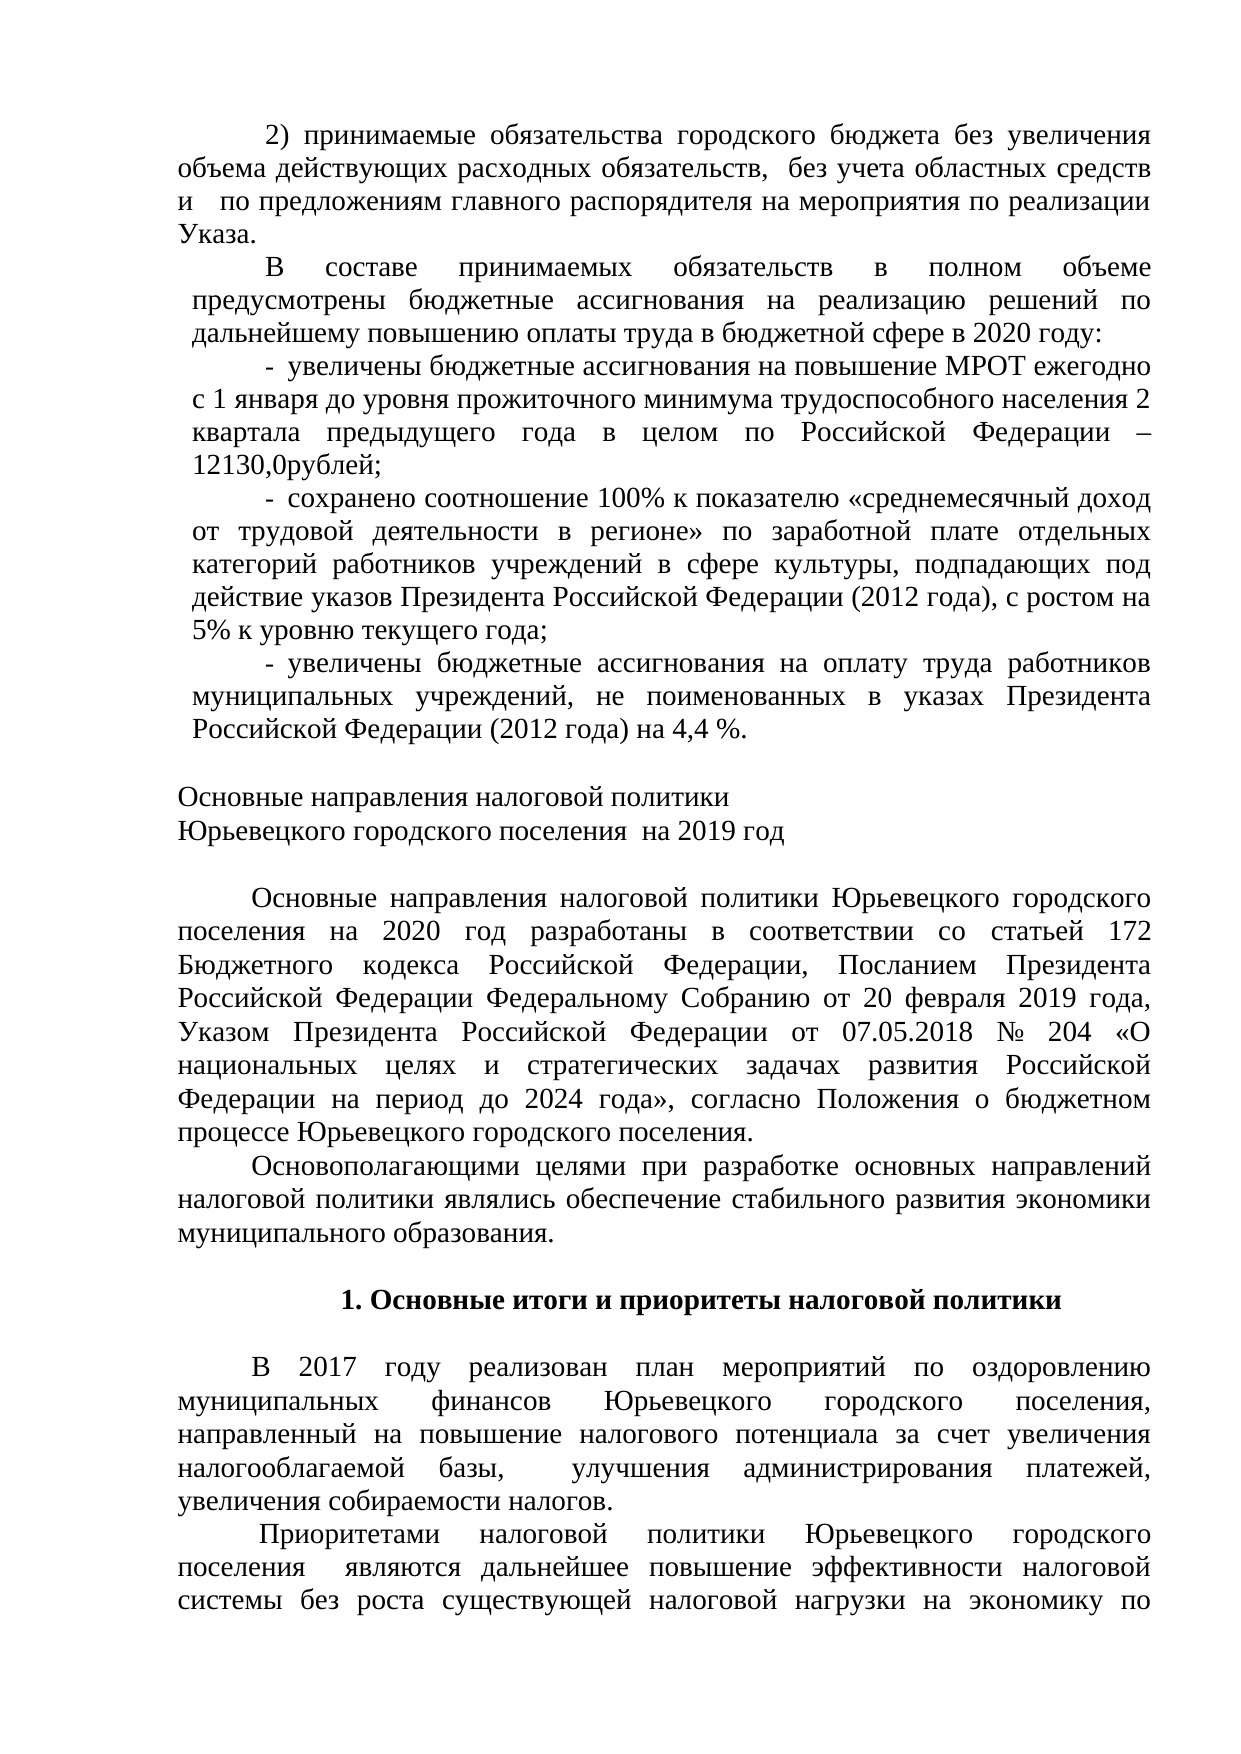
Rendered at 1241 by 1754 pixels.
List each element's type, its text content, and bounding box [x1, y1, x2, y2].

text В составе принимаемых обязательств в полном объеме предусмотрены бюджетные ассигнования на реализацию решений по дальнейшему повышению оплаты труда в бюджетной сфере в 2020 году: [192, 250, 1152, 349]
list увеличены бюджетные ассигнования на повышение МРОТ ежегодно с 1 января до уровня прожиточного минимума трудоспособного населения 2 квартала предыдущего года в целом по Российской Федерации – 12130,0рублей; [192, 349, 1152, 481]
text 1. Основные итоги и приоритеты налоговой политики [177, 1282, 1152, 1316]
text Основные направления налоговой политики Юрьевецкого городского поселения на 2020 год разработаны в соответствии со статьей 172 Бюджетного кодекса Российской Федерации, Посланием Президента Российской Федерации Федеральному Собранию от 20 февраля 2019 года, Указом Президента Российской Федерации от 07.05.2018 № 204 «О национальных целях и стратегических задачах развития Российской Федерации на период до 2024 года», согласно Положения о бюджетном процессе Юрьевецкого городского поселения. [177, 880, 1152, 1148]
list увеличены бюджетные ассигнования на оплату труда работников муниципальных учреждений, не поименованных в указах Президента Российской Федерации (2012 года) на 4,4 %. [192, 646, 1152, 746]
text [177, 1517, 1152, 1616]
list сохранено соотношение 100% к показателю «среднемесячный доход от трудовой деятельности в регионе» по заработной плате отдельных категорий работников учреждений в сфере культуры, подпадающих под действие указов Президента Российской Федерации (2012 года), с ростом на 5% к уровню текущего года; [192, 481, 1152, 646]
text 2) принимаемые обязательства городского бюджета без увеличения объема действующих расходных обязательств, без учета областных средств и по предложениям главного распорядителя на мероприятия по реализации Указа. [177, 118, 1152, 250]
text Основополагающими целями при разработке основных направлений налоговой политики являлись обеспечение стабильного развития экономики муниципального образования. [177, 1148, 1152, 1249]
text В 2017 году реализован план мероприятий по оздоровлению муниципальных финансов Юрьевецкого городского поселения, направленный на повышение налогового потенциала за счет увеличения налогооблагаемой базы, улучшения администрирования платежей, увеличения собираемости налогов. [177, 1349, 1152, 1517]
